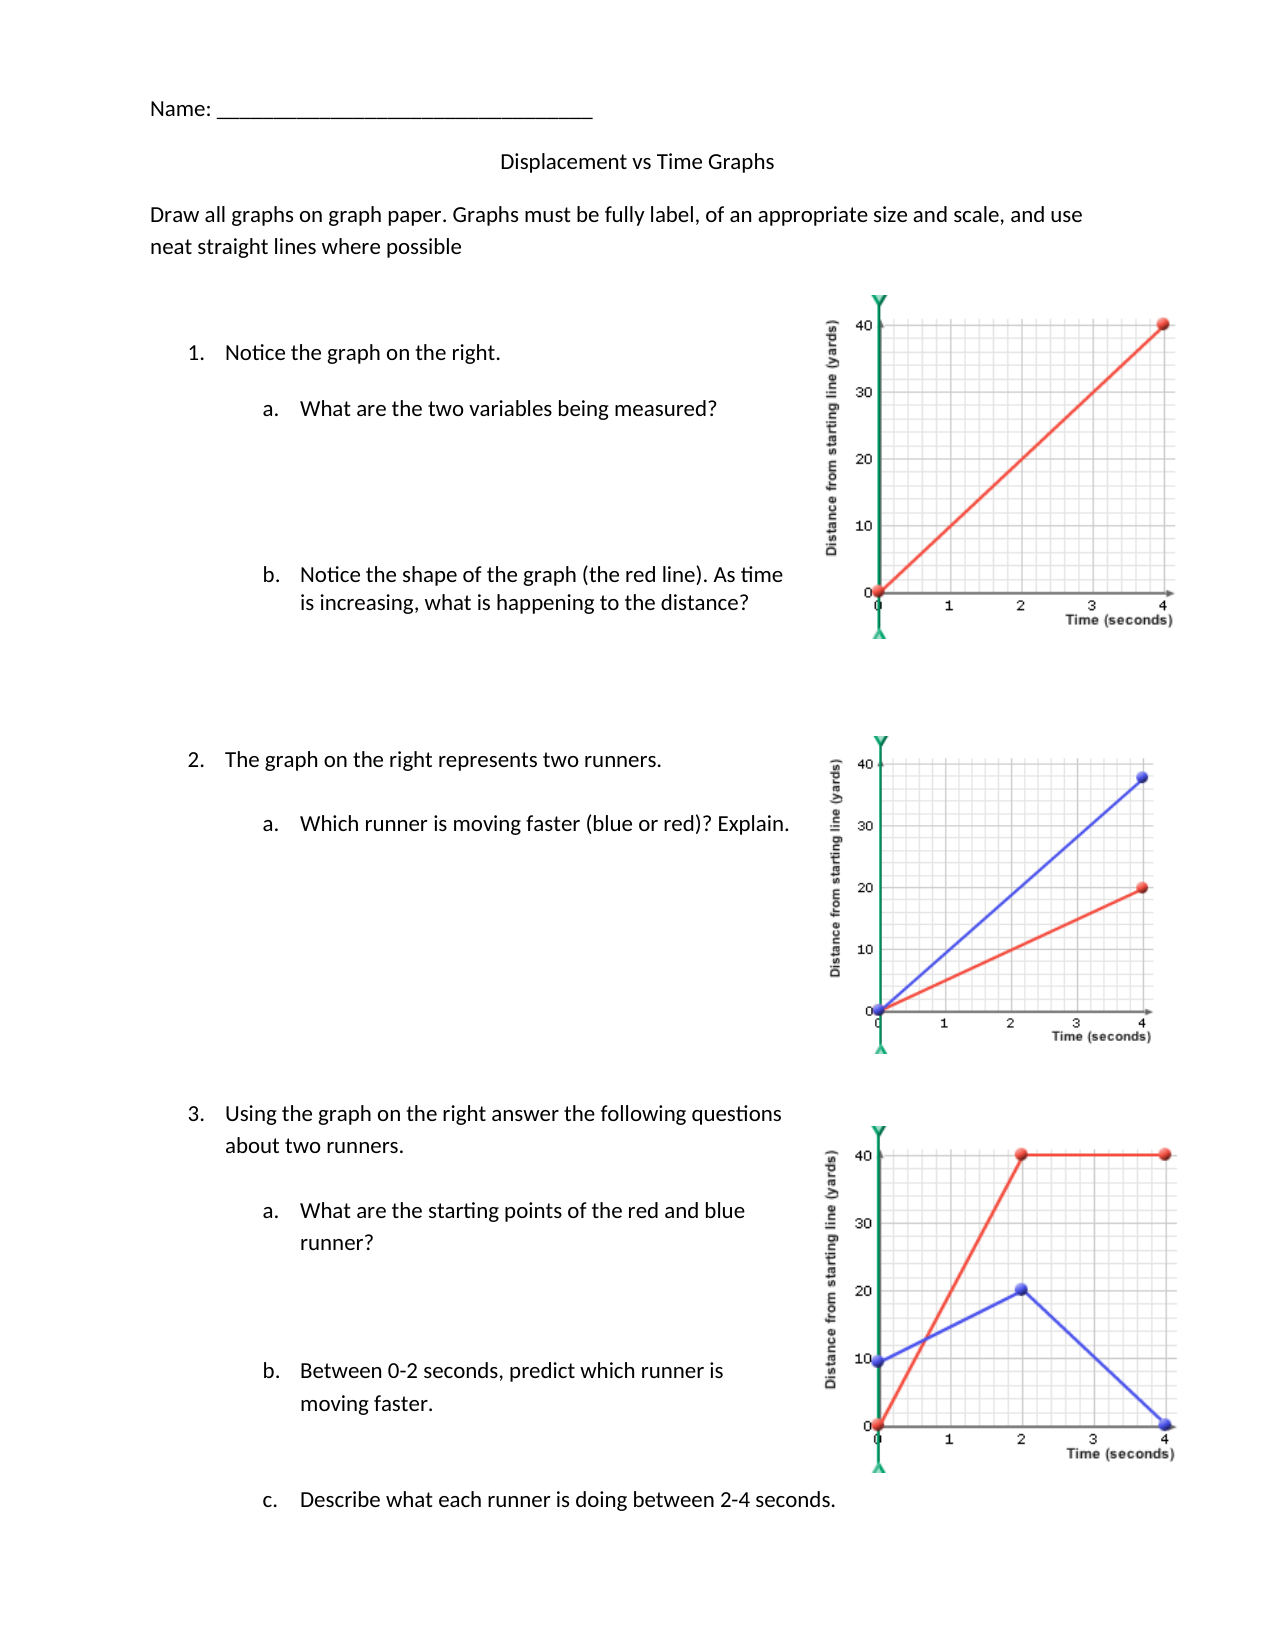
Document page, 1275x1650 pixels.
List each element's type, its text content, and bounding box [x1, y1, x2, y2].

list Notice the graph on the right. [187, 338, 815, 394]
text Name: _________________________________ [150, 94, 1125, 122]
list Between 0-2 seconds, predict which runner is moving faster. [262, 1357, 1125, 1481]
picture [814, 1126, 1193, 1473]
list Which runner is moving faster (blue or red)? Explain. [262, 809, 1125, 1095]
list Describe what each runner is doing between 2-4 seconds. [262, 1485, 1125, 1546]
list What are the starting points of the red and blue runner? [262, 1196, 814, 1352]
list The graph on the right represents two runners. [187, 745, 820, 805]
picture [820, 736, 1168, 1054]
list What are the two variables being measured? [262, 394, 815, 422]
text Displacement vs Time Graphs [150, 147, 1125, 175]
text Draw all graphs on graph paper. Graphs must be fully label, of an appropriate size and scale, and use neat straight lines where possible [150, 200, 1125, 260]
list Notice the shape of the graph (the red line). As time is increasing, what is happening to the distance? [262, 560, 815, 616]
picture [815, 295, 1191, 639]
list Using the graph on the right answer the following questions about two runners. [187, 1099, 1125, 1192]
